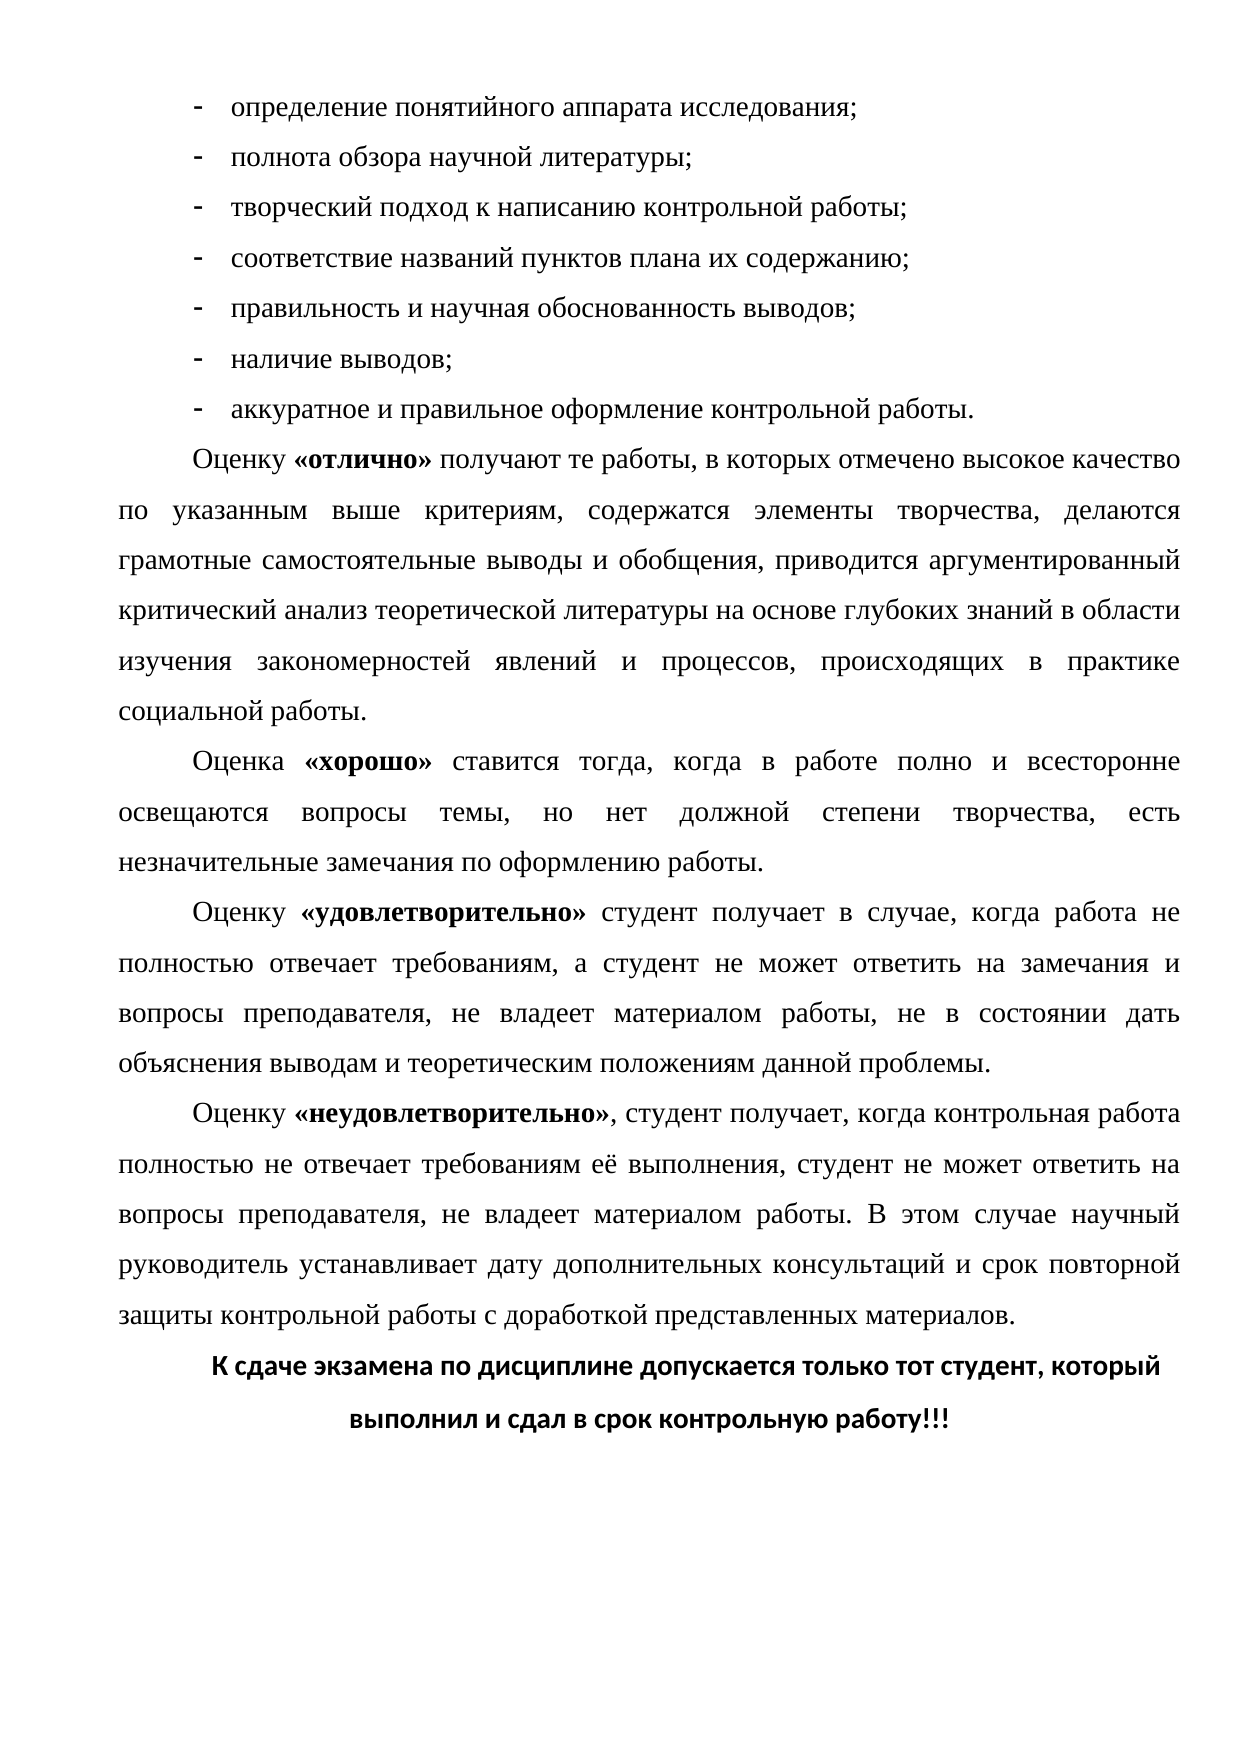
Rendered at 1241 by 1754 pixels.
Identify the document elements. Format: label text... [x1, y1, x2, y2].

list определение понятийного аппарата исследования; [193, 89, 1181, 122]
list аккуратное и правильное оформление контрольной работы. [193, 391, 1181, 425]
text К сдаче экзамена по дисциплине допускается только тот студент, который выполнил и сдал в срок контрольную работу!!! [118, 1347, 1181, 1436]
text Оценка «хорошо» ставится тогда, когда в работе полно и всесторонне освещаются вопросы темы, но нет должной степени творчества, есть незначительные замечания по оформлению работы. [118, 743, 1181, 878]
text Оценку «неудовлетворительно», студент получает, когда контрольная работа полностью не отвечает требованиям её выполнения, студент не может ответить на вопросы преподавателя, не владеет материалом работы. В этом случае научный руководитель устанавливает дату дополнительных консультаций и срок повторной защиты контрольной работы с доработкой представленных материалов. [118, 1096, 1181, 1330]
list творческий подход к написанию контрольной работы; [193, 189, 1181, 223]
list соответствие названий пунктов плана их содержанию; [193, 240, 1181, 273]
list правильность и научная обоснованность выводов; [193, 290, 1181, 324]
list наличие выводов; [193, 341, 1181, 374]
list полнота обзора научной литературы; [193, 139, 1181, 173]
text Оценку «отлично» получают те работы, в которых отмечено высокое качество по указанным выше критериям, содержатся элементы творчества, делаются грамотные самостоятельные выводы и обобщения, приводится аргументированный критический анализ теоретической литературы на основе глубоких знаний в области изучения закономерностей явлений и процессов, происходящих в практике социальной работы. [118, 442, 1181, 727]
text Оценку «удовлетворительно» студент получает в случае, когда работа не полностью отвечает требованиям, а студент не может ответить на замечания и вопросы преподавателя, не владеет материалом работы, не в состоянии дать объяснения выводам и теоретическим положениям данной проблемы. [118, 894, 1181, 1079]
